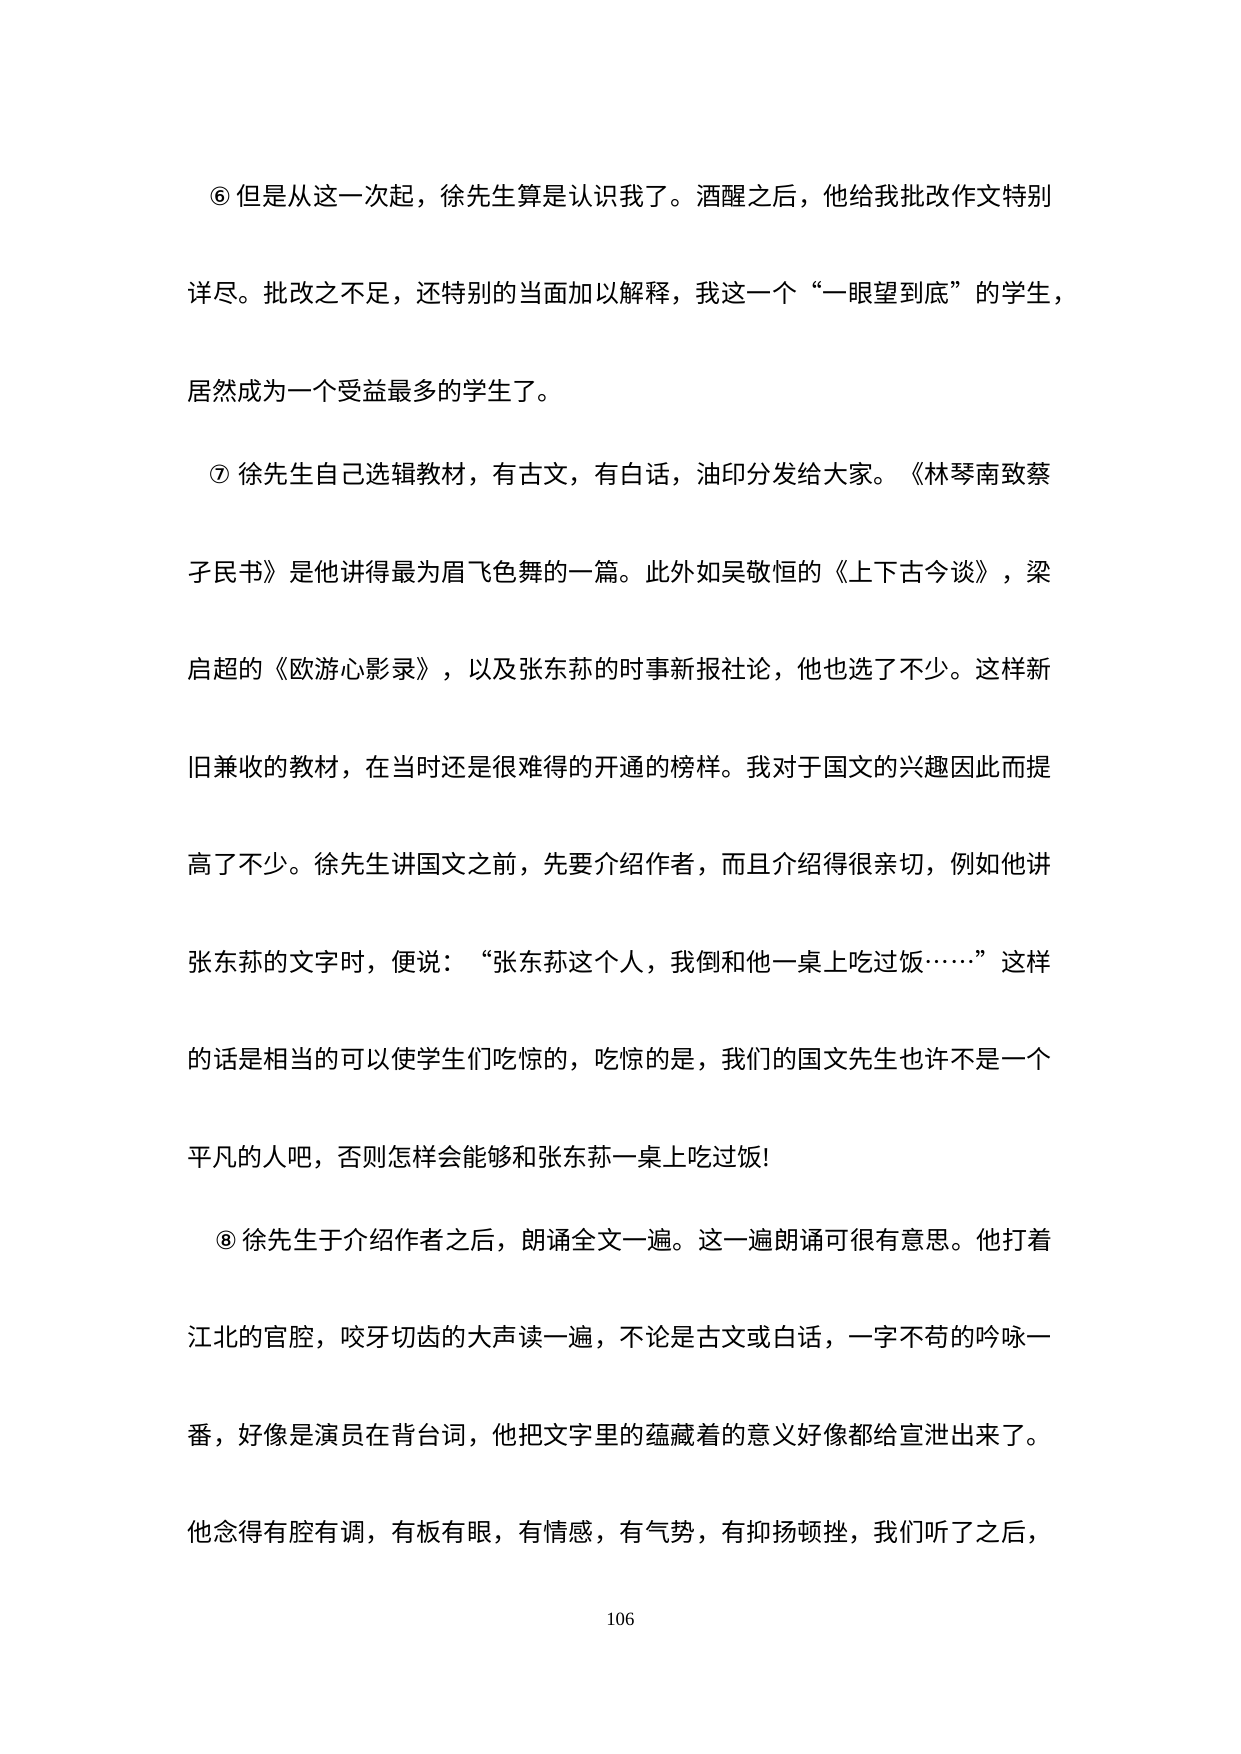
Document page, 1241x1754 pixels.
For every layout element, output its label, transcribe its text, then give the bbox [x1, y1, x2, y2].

text ⑦ 徐先生自己选辑教材，有古文，有白话，油印分发给大家。《林琴南致蔡孑民书》是他讲得最为眉飞色舞的一篇。此外如吴敬恒的《上下古今谈》，梁启超的《欧游心影录》，以及张东荪的时事新报社论，他也选了不少。这样新旧兼收的教材，在当时还是很难得的开通的榜样。我对于国文的兴趣因此而提高了不少。徐先生讲国文之前，先要介绍作者，而且介绍得很亲切，例如他讲张东荪的文字时，便说：“张东荪这个人，我倒和他一桌上吃过饭……”这样的话是相当的可以使学生们吃惊的，吃惊的是，我们的国文先生也许不是一个平凡的人吧，否则怎样会能够和张东荪一桌上吃过饭! [187, 440, 1053, 1188]
text ⑥但是从这一次起，徐先生算是认识我了。酒醒之后，他给我批改作文特别详尽。批改之不足，还特别的当面加以解释，我这一个“一眼望到底”的学生，居然成为一个受益最多的学生了。 [187, 162, 1053, 422]
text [187, 1206, 1053, 1563]
